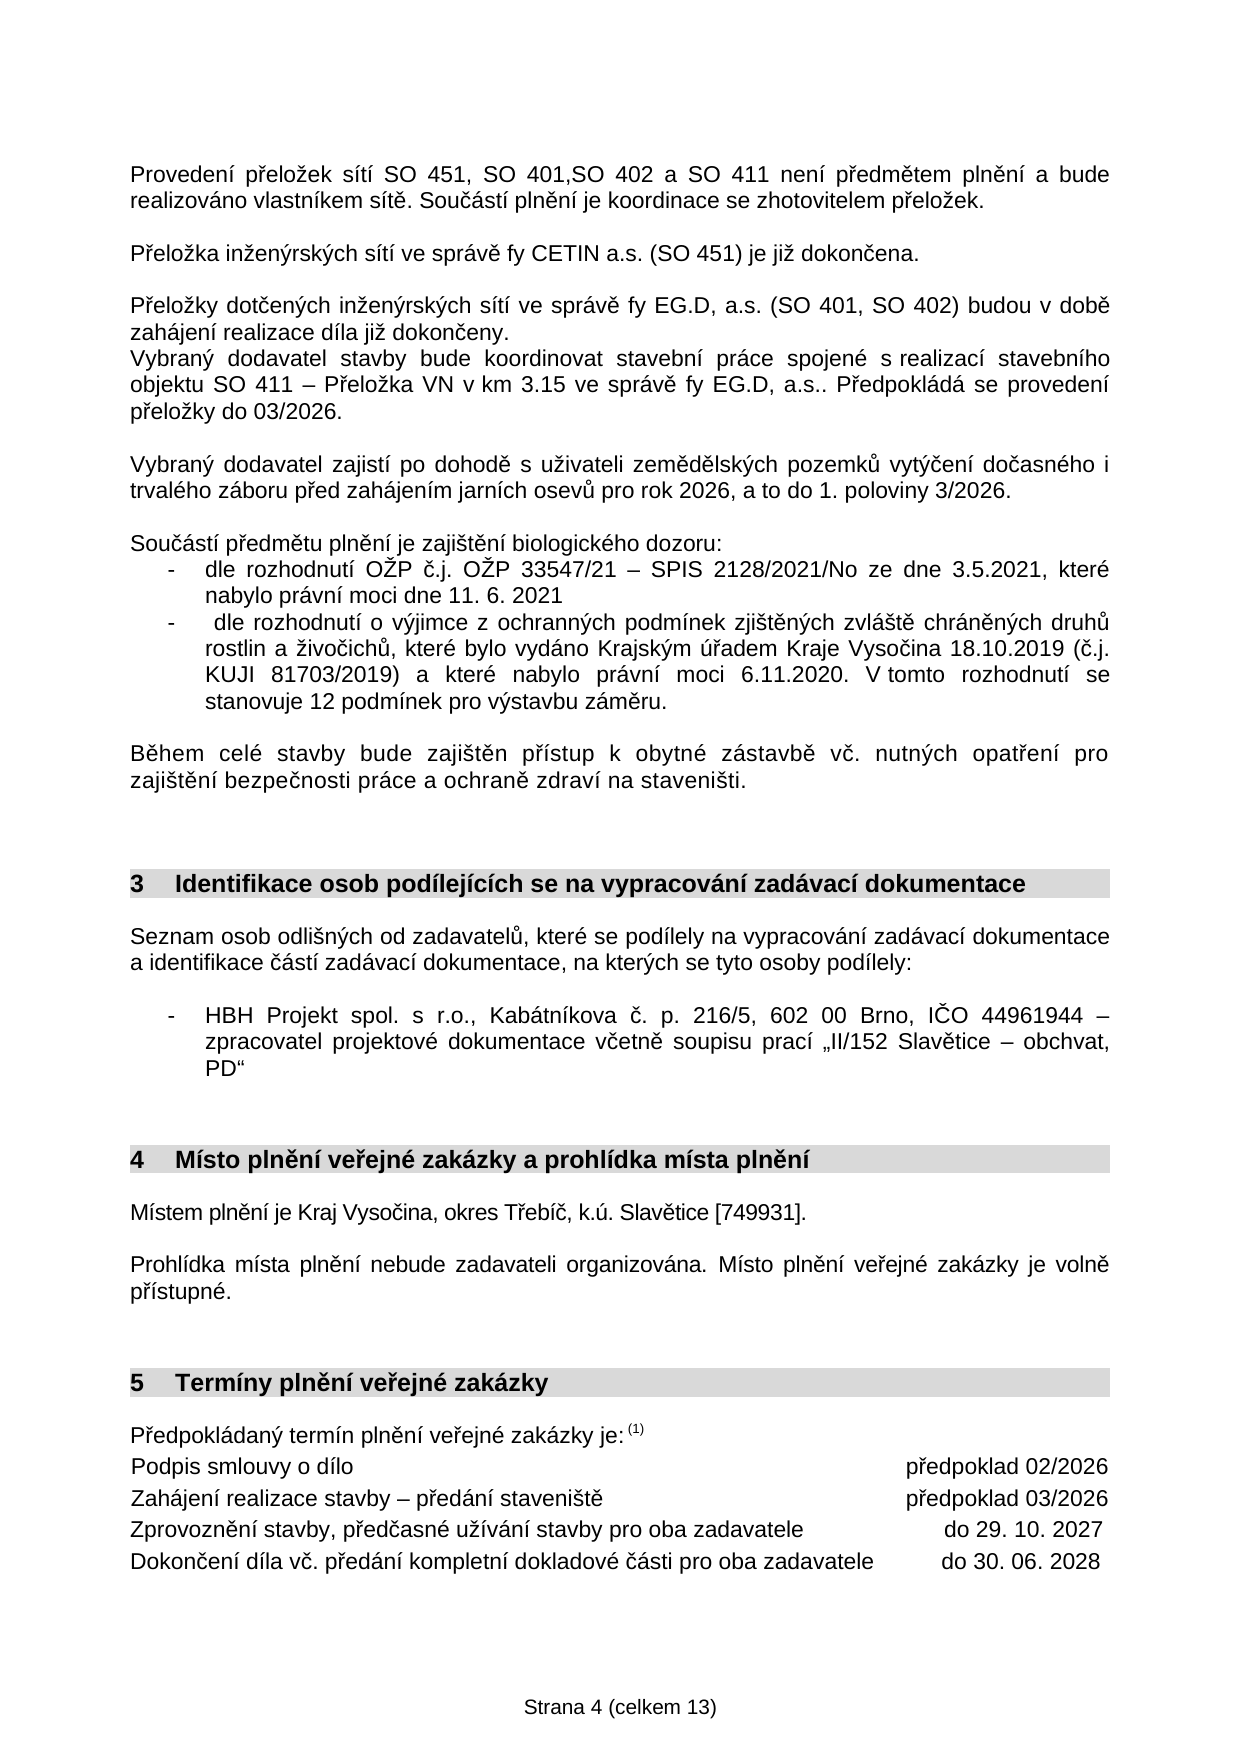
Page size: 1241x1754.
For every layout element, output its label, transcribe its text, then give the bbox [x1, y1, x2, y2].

subtitle Místo plnění veřejné zakázky a prohlídka místa plnění [130, 1145, 1110, 1173]
title Vybraný dodavatel zajistí po dohodě s uživateli zemědělských pozemků vytýčení dočasného i trvalého záboru před zahájením jarních osevů pro rok 2026, a to do 1. poloviny 3/2026. [130, 451, 1110, 503]
title Zahájení realizace stavby – předání staveniště předpoklad 03/2026 [131, 1485, 1110, 1511]
subtitle Identifikace osob podílejících se na vypracování zadávací dokumentace [130, 869, 1110, 898]
text Prohlídka místa plnění nebude zadavateli organizována. Místo plnění veřejné zakázky je volně přístupné. [130, 1251, 1110, 1304]
title Seznam osob odlišných od zadavatelů, které se podílely na vypracování zadávací dokumentace a identifikace částí zadávací dokumentace, na kterých se tyto osoby podílely: [130, 923, 1110, 976]
title Přeložky dotčených inženýrských sítí ve správě fy EG.D, a.s. (SO 401, SO 402) budou v době zahájení realizace díla již dokončeny. [130, 292, 1110, 345]
title dle rozhodnutí o výjimce z ochranných podmínek zjištěných zvláště chráněných druhů rostlin a živočichů, které bylo vydáno Krajským úřadem Kraje Vysočina 18.10.2019 (č.j. KUJI 81703/2019) a které nabylo právní moci 6.11.2020. V tomto rozhodnutí se stanovuje 12 podmínek pro výstavbu záměru. [167, 609, 1110, 714]
text Předpokládaný termín plnění veřejné zakázky je: (1) [130, 1422, 1110, 1448]
text Zprovoznění stavby, předčasné užívání stavby pro oba zadavatele do 29. 10. 2027 [130, 1516, 1110, 1543]
text Dokončení díla vč. předání kompletní dokladové části pro oba zadavatele do 30. 06. 2028 [130, 1548, 1110, 1574]
title Podpis smlouvy o dílo předpoklad 02/2026 [131, 1453, 1110, 1479]
title Vybraný dodavatel stavby bude koordinovat stavební práce spojené s realizací stavebního objektu SO 411 – Přeložka VN v km 3.15 ve správě fy EG.D, a.s.. Předpokládá se provedení přeložky do 03/2026. [130, 345, 1110, 424]
title Provedení přeložek sítí SO 451, SO 401,SO 402 a SO 411 není předmětem plnění a bude realizováno vlastníkem sítě. Součástí plnění je koordinace se zhotovitelem přeložek. [130, 161, 1110, 213]
subtitle Termíny plnění veřejné zakázky [130, 1368, 1110, 1397]
title Součástí předmětu plnění je zajištění biologického dozoru: [130, 529, 1110, 556]
title HBH Projekt spol. s r.o., Kabátníkova č. p. 216/5, 602 00 Brno, IČO 44961944 – zpracovatel projektové dokumentace včetně soupisu prací „II/152 Slavětice – obchvat, PD“ [167, 1002, 1110, 1081]
title dle rozhodnutí OŽP č.j. OŽP 33547/21 – SPIS 2128/2021/No ze dne 3.5.2021, které nabylo právní moci dne 11. 6. 2021 [167, 556, 1110, 609]
title Přeložka inženýrských sítí ve správě fy CETIN a.s. (SO 451) je již dokončena. [130, 240, 1110, 266]
text Místem plnění je Kraj Vysočina, okres Třebíč, k.ú. Slavětice [749931]. [130, 1198, 1110, 1225]
text Během celé stavby bude zajištěn přístup k obytné zástavbě vč. nutných opatření pro zajištění bezpečnosti práce a ochraně zdraví na staveništi. [130, 740, 1110, 793]
